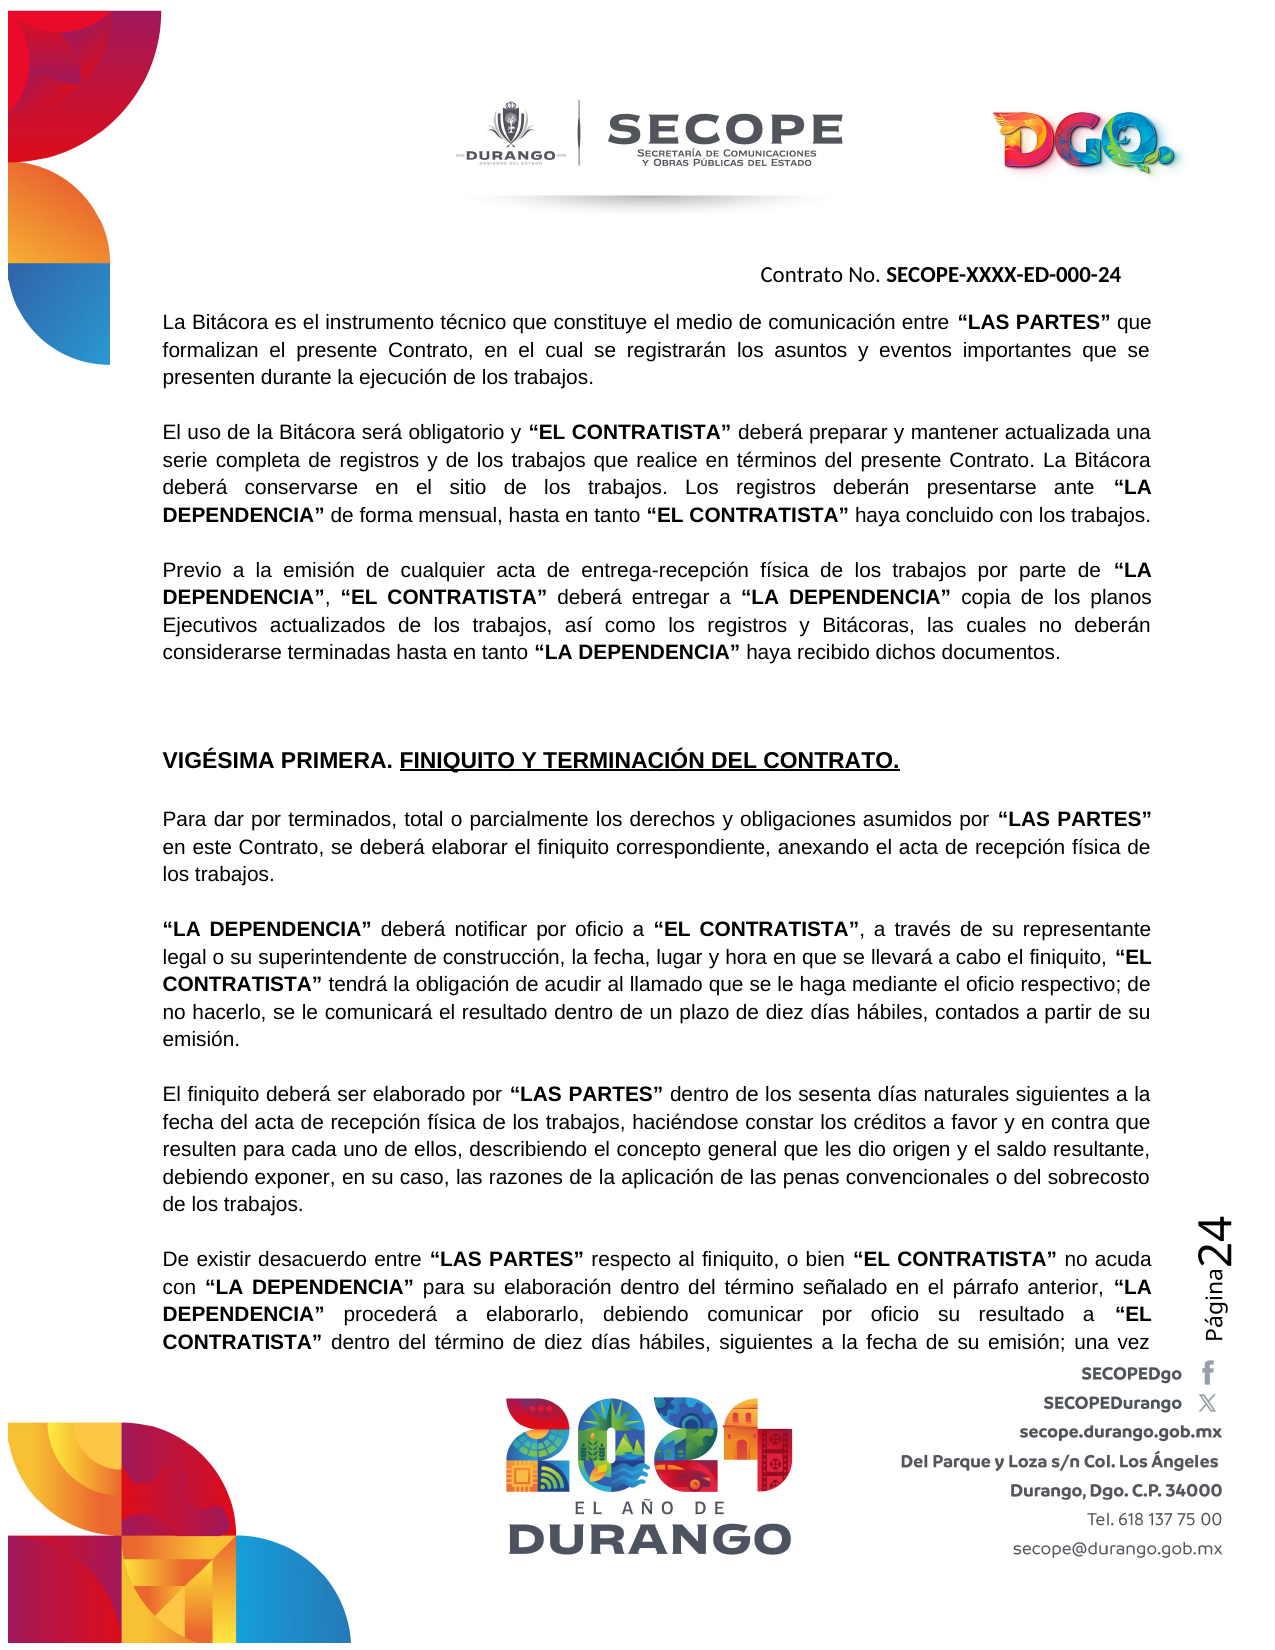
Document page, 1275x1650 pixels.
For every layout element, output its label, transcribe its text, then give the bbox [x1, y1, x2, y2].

text El uso de la Bitácora será obligatorio y “EL CONTRATISTA” deberá preparar y mantener actualizada una serie completa de registros y de los trabajos que realice en términos del presente Contrato. La Bitácora deberá conservarse en el sitio de los trabajos. Los registros deberán presentarse ante “LA DEPENDENCIA” de forma mensual, hasta en tanto “EL CONTRATISTA” haya concluido con los trabajos. [162, 420, 1152, 527]
picture [8, 10, 1275, 1643]
text El finiquito deberá ser elaborado por “LAS PARTES” dentro de los sesenta días naturales siguientes a la fecha del acta de recepción física de los trabajos, haciéndose constar los créditos a favor y en contra que resulten para cada uno de ellos, describiendo el concepto general que les dio origen y el saldo resultante, debiendo exponer, en su caso, las razones de la aplicación de las penas convencionales o del sobrecosto de los trabajos. [162, 1082, 1152, 1216]
text La Bitácora es el instrumento técnico que constituye el medio de comunicación entre “LAS PARTES” que formalizan el presente Contrato, en el cual se registrarán los asuntos y eventos importantes que se presenten durante la ejecución de los trabajos. [162, 310, 1152, 389]
text Previo a la emisión de cualquier acta de entrega-recepción física de los trabajos por parte de “LA DEPENDENCIA”, “EL CONTRATISTA” deberá entregar a “LA DEPENDENCIA” copia de los planos Ejecutivos actualizados de los trabajos, así como los registros y Bitácoras, las cuales no deberán considerarse terminadas hasta en tanto “LA DEPENDENCIA” haya recibido dichos documentos. [162, 558, 1152, 664]
text Para dar por terminados, total o parcialmente los derechos y obligaciones asumidos por “LAS PARTES” en este Contrato, se deberá elaborar el finiquito correspondiente, anexando el acta de recepción física de los trabajos. [162, 807, 1152, 886]
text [162, 1247, 1152, 1353]
text “LA DEPENDENCIA” deberá notificar por oficio a “EL CONTRATISTA”, a través de su representante legal o su superintendente de construcción, la fecha, lugar y hora en que se llevará a cabo el finiquito, “EL CONTRATISTA” tendrá la obligación de acudir al llamado que se le haga mediante el oficio respectivo; de no hacerlo, se le comunicará el resultado dentro de un plazo de diez días hábiles, contados a partir de su emisión. [162, 917, 1152, 1051]
text VIGÉSIMA PRIMERA. FINIQUITO Y TERMINACIÓN DEL CONTRATO. [162, 747, 1152, 773]
